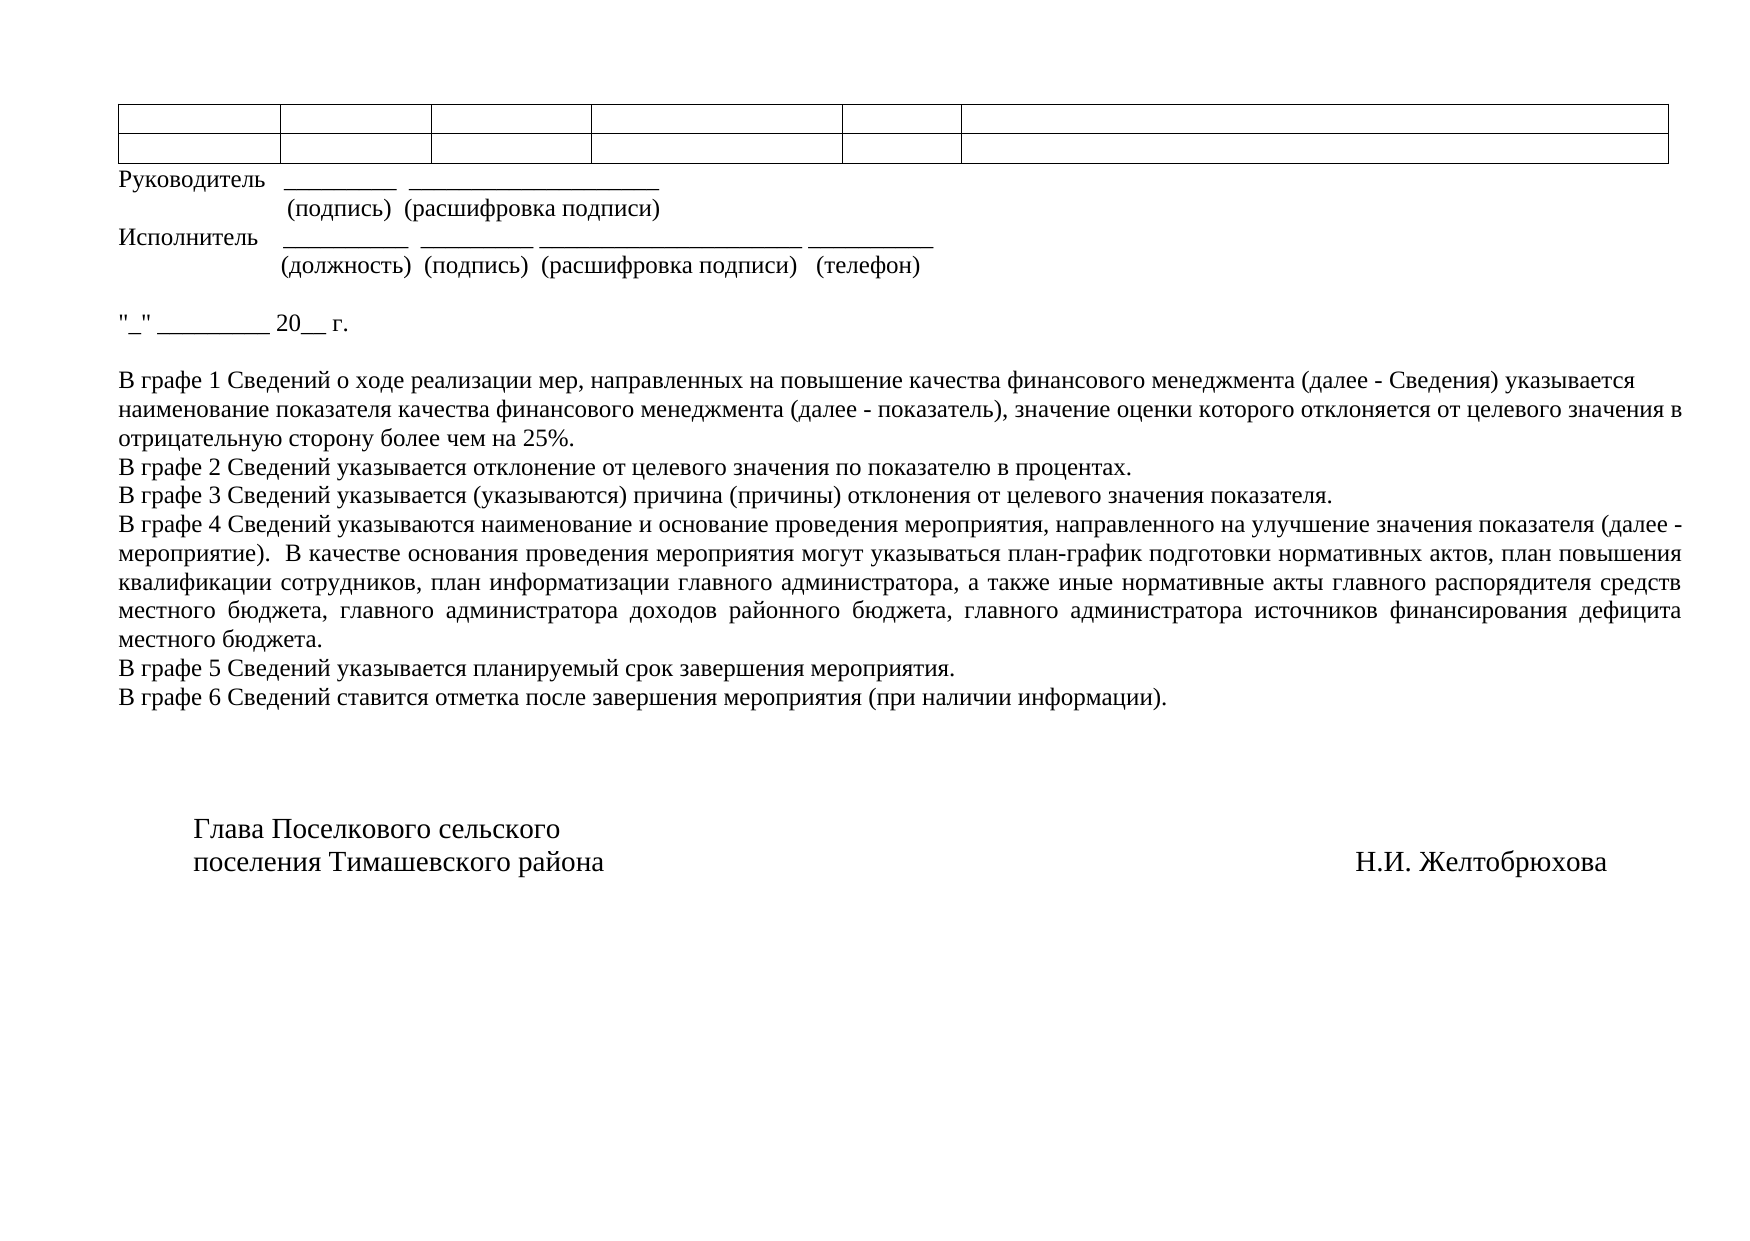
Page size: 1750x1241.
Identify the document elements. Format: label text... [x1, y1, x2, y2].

text наименование показателя качества финансового менеджмента (далее - показатель), значение оценки которого отклоняется от целевого значения в [118, 394, 1683, 423]
text отрицательную сторону более чем на 25%. [118, 423, 1683, 452]
table_cell [281, 134, 431, 163]
text (должность) (подпись) (расшифровка подписи) (телефон) [118, 250, 1683, 279]
table_cell [962, 105, 1668, 133]
table_cell [592, 134, 842, 163]
table_cell [592, 105, 842, 133]
text "_" _________ 20__ г. [118, 308, 1683, 337]
table_cell [843, 105, 961, 133]
text В графе 1 Сведений о ходе реализации мер, направленных на повышение качества финансового менеджмента (далее - Сведения) указывается [118, 365, 1683, 394]
text (подпись) (расшифровка подписи) [118, 193, 1683, 222]
text Руководитель _________ ____________________ [118, 164, 1683, 193]
text В графе 2 Сведений указывается отклонение от целевого значения по показателю в процентах. [118, 452, 1683, 480]
text Глава Поселкового сельского [118, 811, 1683, 844]
table_cell [119, 105, 280, 133]
text В графе 5 Сведений указывается планируемый срок завершения мероприятия. [118, 653, 1683, 682]
table_cell [962, 134, 1668, 163]
text В графе 6 Сведений ставится отметка после завершения мероприятия (при наличии информации). [118, 682, 1683, 710]
text поселения Тимашевского района Н.И. Желтобрюхова [118, 844, 1683, 878]
text В графе 3 Сведений указывается (указываются) причина (причины) отклонения от целевого значения показателя. [118, 480, 1683, 509]
text В графе 4 Сведений указываются наименование и основание проведения мероприятия, направленного на улучшение значения показателя (далее - мероприятие). В качестве основания проведения мероприятия могут указываться план-график подготовки нормативных актов, план повышения квалификации сотрудников, план информатизации главного администратора, а также иные нормативные акты главного распорядителя средств местного бюджета, главного администратора доходов районного бюджета, главного администратора источников финансирования дефицита местного бюджета. [118, 509, 1683, 653]
table_cell [432, 105, 591, 133]
table_cell [281, 105, 431, 133]
table_cell [843, 134, 961, 163]
table_cell [119, 134, 280, 163]
table_cell [432, 134, 591, 163]
text Исполнитель __________ _________ _____________________ __________ [118, 222, 1683, 250]
